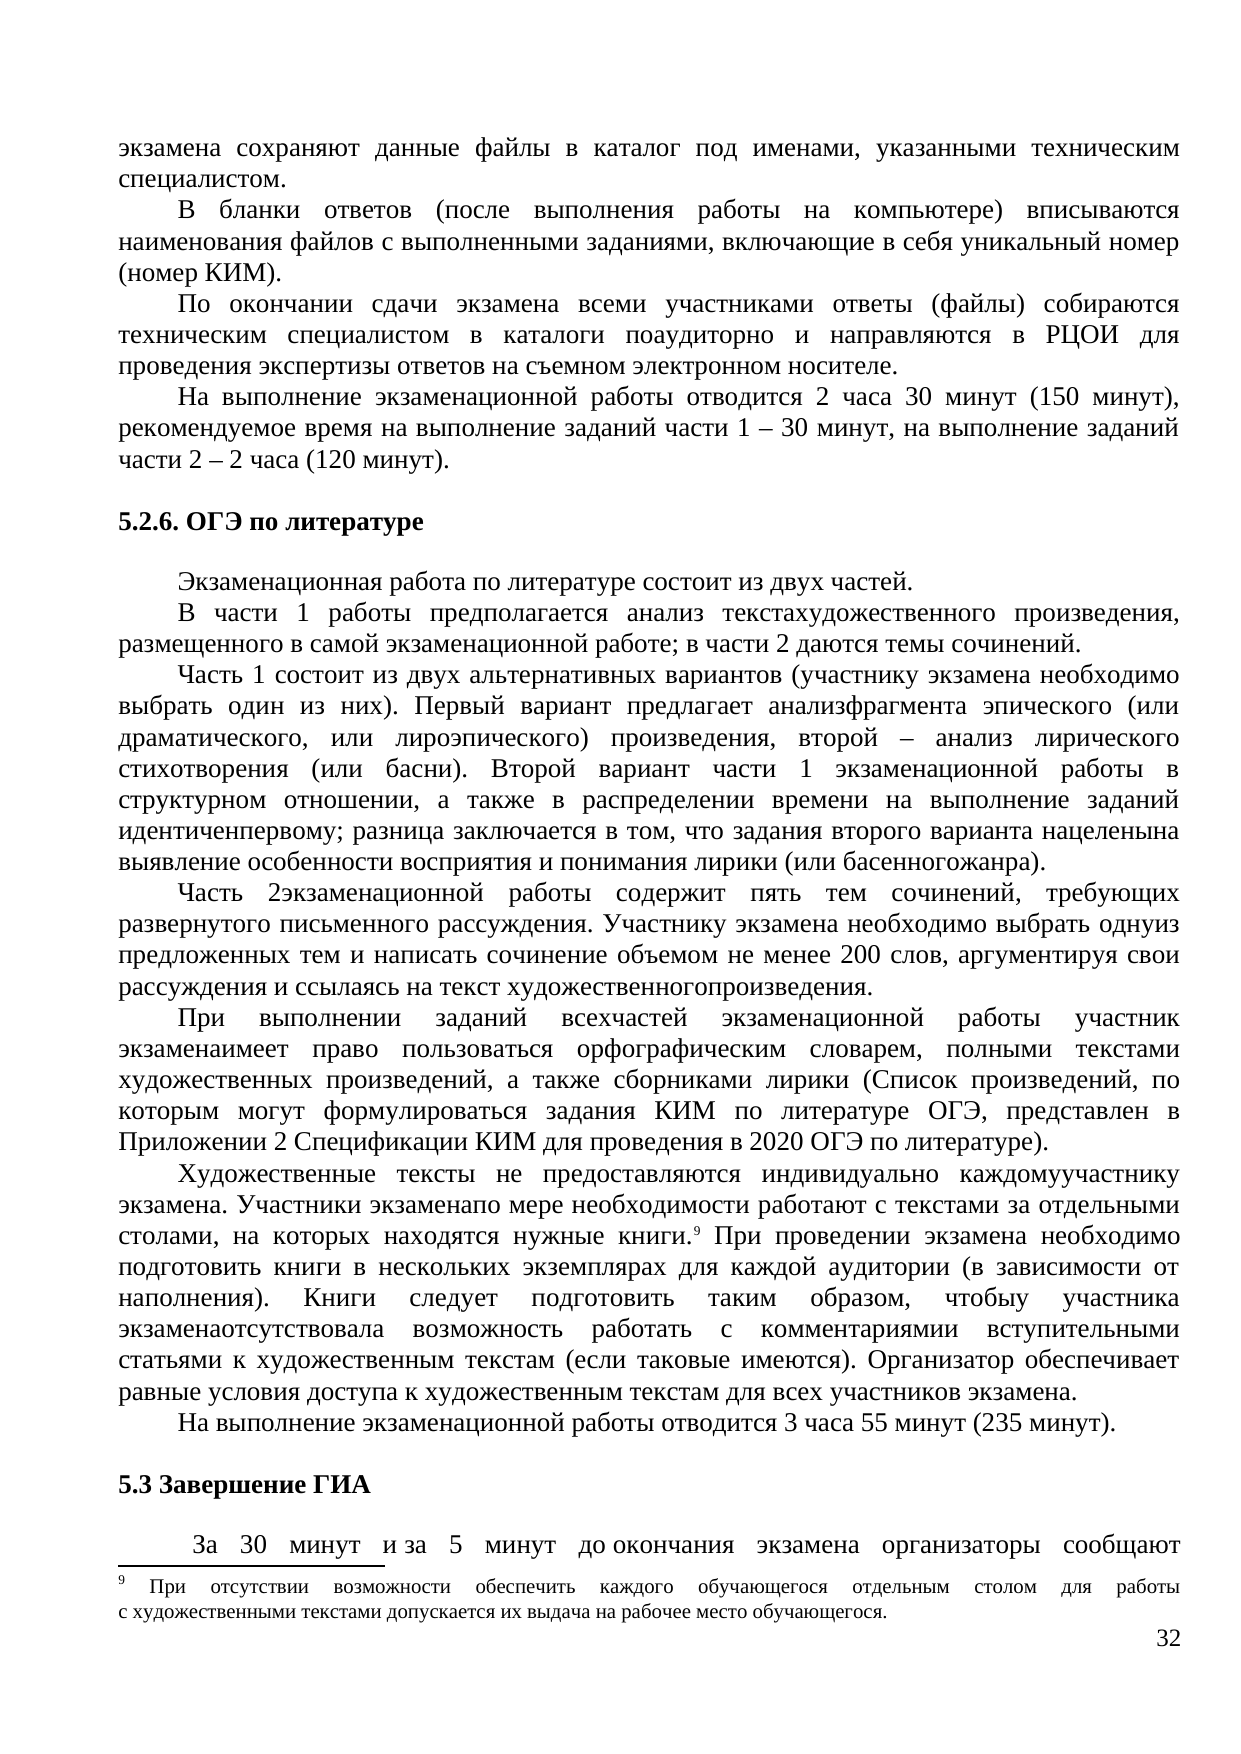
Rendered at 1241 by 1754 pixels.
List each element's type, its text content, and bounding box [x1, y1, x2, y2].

text Часть 2экзаменационной работы содержит пять тем сочинений, требующих развернутого письменного рассуждения. Участнику экзамена необходимо выбрать однуиз предложенных тем и написать сочинение объемом не менее 200 слов, аргументируя свои рассуждения и ссылаясь на текст художественногопроизведения. [118, 876, 1181, 1001]
text На выполнение экзаменационной работы отводится 2 часа 30 минут (150 минут), рекомендуемое время на выполнение заданий части 1 – 30 минут, на выполнение заданий части 2 – 2 часа (120 минут). [118, 380, 1181, 474]
text Часть 1 состоит из двух альтернативных вариантов (участнику экзамена необходимо выбрать один из них). Первый вариант предлагает анализфрагмента эпического (или драматического, или лироэпического) произведения, второй – анализ лирического стихотворения (или басни). Второй вариант части 1 экзаменационной работы в структурном отношении, а также в распределении времени на выполнение заданий идентиченпервому; разница заключается в том, что задания второго варианта нацеленына выявление особенности восприятия и понимания лирики (или басенногожанра). [118, 658, 1181, 876]
text При выполнении заданий всехчастей экзаменационной работы участник экзаменаимеет право пользоваться орфографическим словарем, полными текстами художественных произведений, а также сборниками лирики (Список произведений, по которым могут формулироваться задания КИМ по литературе ОГЭ, представлен в Приложении 2 Спецификации КИМ для проведения в 2020 ОГЭ по литературе). [118, 1001, 1181, 1157]
text По окончании сдачи экзамена всеми участниками ответы (файлы) собираются техническим специалистом в каталоги поаудиторно и направляются в РЦОИ для проведения экспертизы ответов на съемном электронном носителе. [118, 287, 1181, 380]
text В бланки ответов (после выполнения работы на компьютере) вписываются наименования файлов с выполненными заданиями, включающие в себя уникальный номер (номер КИМ). [118, 193, 1181, 287]
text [118, 131, 1181, 193]
text Экзаменационная работа по литературе состоит из двух частей. [118, 565, 1181, 596]
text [118, 1528, 1181, 1559]
subtitle 5.2.6. ОГЭ по литературе [118, 505, 1181, 536]
text В части 1 работы предполагается анализ текстахудожественного произведения, размещенного в самой экзаменационной работе; в части 2 даются темы сочинений. [118, 596, 1181, 658]
text Художественные тексты не предоставляются индивидуально каждомуучастнику экзамена. Участники экзаменапо мере необходимости работают с текстами за отдельными столами, на которых находятся нужные книги. При проведении экзамена необходимо подготовить книги в нескольких экземплярах для каждой аудитории (в зависимости от наполнения). Книги следует подготовить таким образом, чтобыу участника экзаменаотсутствовала возможность работать с комментариямии вступительными статьями к художественным текстам (если таковые имеются). Организатор обеспечивает равные условия доступа к художественным текстам для всех участников экзамена. [118, 1157, 1181, 1406]
subtitle 5.3 Завершение ГИА [118, 1468, 1181, 1499]
text На выполнение экзаменационной работы отводится 3 часа 55 минут (235 минут). [118, 1406, 1181, 1437]
